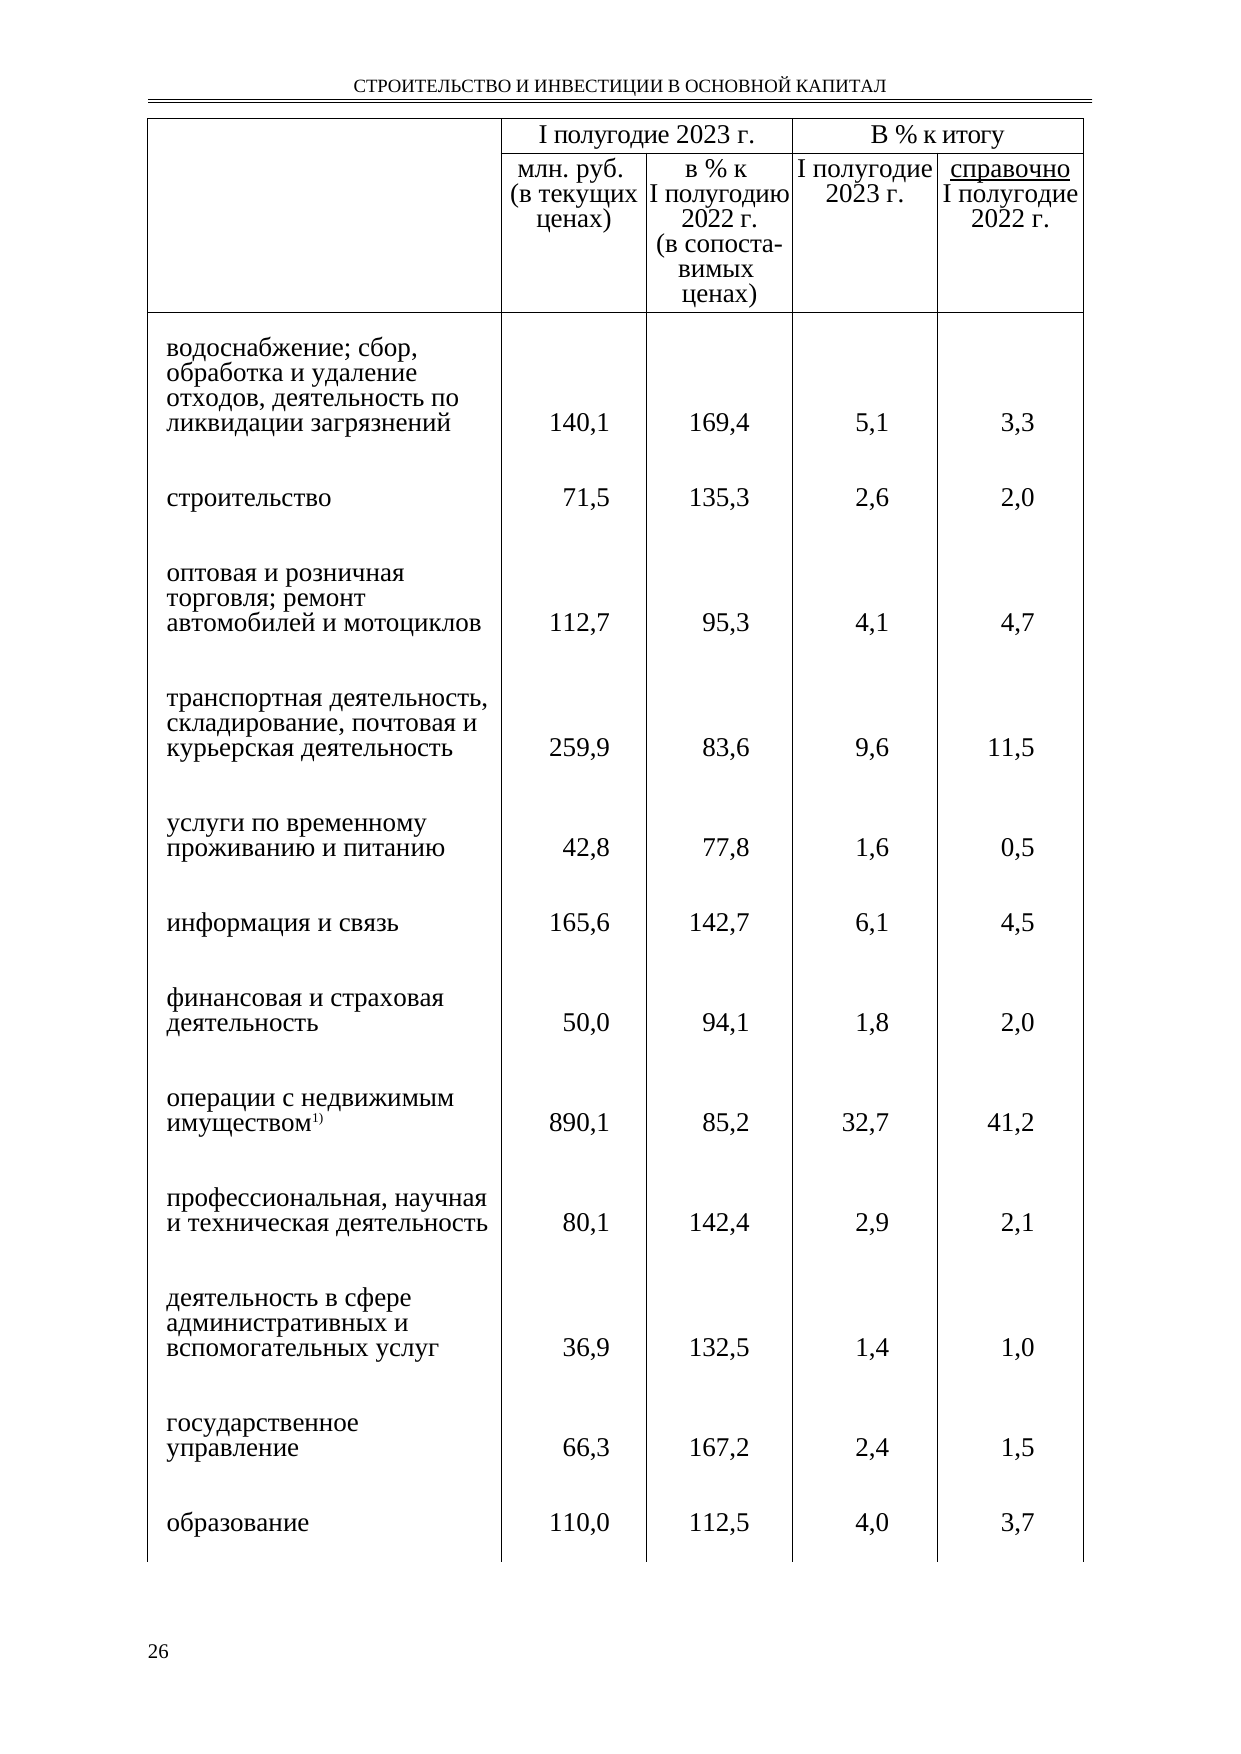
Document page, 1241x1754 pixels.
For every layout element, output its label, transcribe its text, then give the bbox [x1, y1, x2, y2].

table_cell услуги по временному проживанию и питанию [148, 787, 501, 887]
table_cell 2,0 [938, 962, 1083, 1062]
table_cell 71,5 [502, 462, 646, 537]
table_cell 142,4 [647, 1162, 792, 1262]
table_cell в % к I полугодию 2022 г. (в сопоста-вимых ценах) [647, 154, 792, 312]
table_cell 165,6 [502, 887, 646, 962]
table_cell 142,7 [647, 887, 792, 962]
table_cell 5,1 [793, 313, 937, 462]
table_cell 132,5 [647, 1262, 792, 1387]
table_cell водоснабжение; сбор, обработка и удаление отходов, деятельность по ликвидации загрязнений [148, 313, 501, 462]
table_cell 4,5 [938, 887, 1083, 962]
table_cell 1,6 [793, 787, 937, 887]
table_cell 6,1 [793, 887, 937, 962]
table_cell 169,4 [647, 313, 792, 462]
table_cell 42,8 [502, 787, 646, 887]
table_cell 112,7 [502, 537, 646, 662]
table_cell строительство [148, 462, 501, 537]
table_cell 3,3 [938, 313, 1083, 462]
table_cell 3,7 [938, 1487, 1083, 1562]
table_cell 80,1 [502, 1162, 646, 1262]
table_cell 32,7 [793, 1062, 937, 1162]
table_cell 1,0 [938, 1262, 1083, 1387]
table_cell 2,9 [793, 1162, 937, 1262]
table_cell 11,5 [938, 662, 1083, 787]
table_cell 4,7 [938, 537, 1083, 662]
table_cell 4,1 [793, 537, 937, 662]
table_header [148, 119, 501, 312]
table_cell транспортная деятельность, складирование, почтовая и курьерская деятельность [148, 662, 501, 787]
table_cell 94,1 [647, 962, 792, 1062]
table_cell деятельность в сфере административных и вспомогательных услуг [148, 1262, 501, 1387]
table_cell оптовая и розничная торговля; ремонт автомобилей и мотоциклов [148, 537, 501, 662]
table_header В % к итогу [793, 119, 1083, 152]
table_cell 50,0 [502, 962, 646, 1062]
table_cell 4,0 [793, 1487, 937, 1562]
table_cell 41,2 [938, 1062, 1083, 1162]
table_cell 110,0 [502, 1487, 646, 1562]
table_cell 77,8 [647, 787, 792, 887]
table_cell 259,9 [502, 662, 646, 787]
table_cell государственное управление [148, 1387, 501, 1487]
table_cell 36,9 [502, 1262, 646, 1387]
table_cell 890,1 [502, 1062, 646, 1162]
table_cell 2,6 [793, 462, 937, 537]
table_cell финансовая и страховая деятельность [148, 962, 501, 1062]
table_cell 2,4 [793, 1387, 937, 1487]
table_cell операции с недвижимым имуществом1) [148, 1062, 501, 1162]
table_cell справочно I полугодие 2022 г. [938, 154, 1083, 312]
table_cell информация и связь [148, 887, 501, 962]
table_cell 135,3 [647, 462, 792, 537]
table_cell профессиональная, научная и техническая деятельность [148, 1162, 501, 1262]
table_cell 83,6 [647, 662, 792, 787]
table_cell 9,6 [793, 662, 937, 787]
table_cell 66,3 [502, 1387, 646, 1487]
table_cell образование [148, 1487, 501, 1562]
table_cell млн. руб. (в текущих ценах) [502, 154, 646, 312]
table_cell 140,1 [502, 313, 646, 462]
table_cell I полугодие 2023 г. [793, 154, 937, 312]
table_cell 1,8 [793, 962, 937, 1062]
table_cell 95,3 [647, 537, 792, 662]
table_cell 0,5 [938, 787, 1083, 887]
table_cell 167,2 [647, 1387, 792, 1487]
table_header I полугодие 2023 г. [502, 119, 792, 152]
table_cell 112,5 [647, 1487, 792, 1562]
table_cell 1,4 [793, 1262, 937, 1387]
table_cell 2,0 [938, 462, 1083, 537]
table_cell 85,2 [647, 1062, 792, 1162]
table_cell 1,5 [938, 1387, 1083, 1487]
table_cell 2,1 [938, 1162, 1083, 1262]
